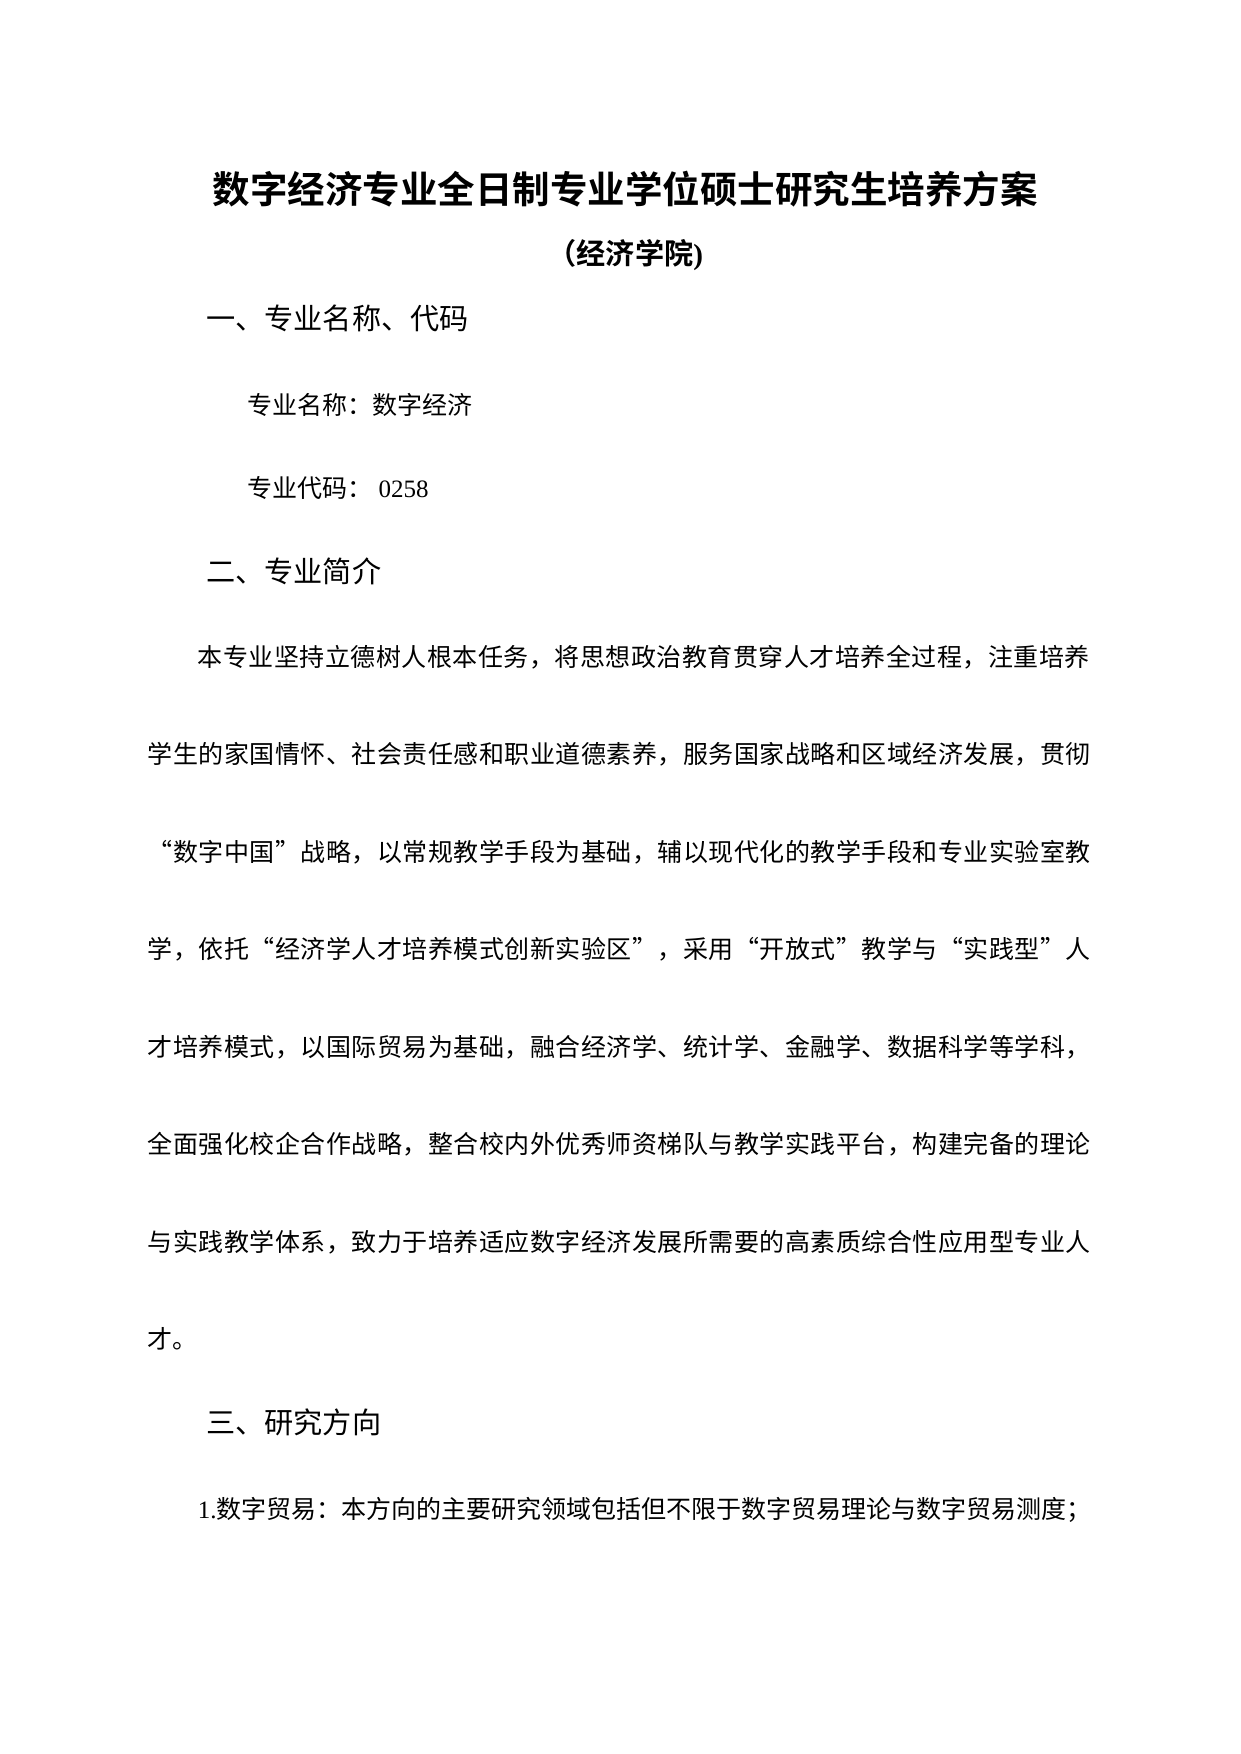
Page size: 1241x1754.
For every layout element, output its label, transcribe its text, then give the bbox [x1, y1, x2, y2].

text 专业代码： 0258 [148, 454, 1092, 519]
text 专业名称：数字经济 [148, 371, 1092, 436]
text 数字经济专业全日制专业学位硕士研究生培养方案 [181, 154, 1069, 219]
text 二、专业简介 [148, 537, 1092, 602]
text 三、研究方向 [148, 1389, 1092, 1454]
text 一、专业名称、代码 [148, 284, 1092, 349]
text 本专业坚持立德树人根本任务，将思想政治教育贯穿人才培养全过程，注重培养学生的家国情怀、社会责任感和职业道德素养，服务国家战略和区域经济发展，贯彻“数字中国”战略，以常规教学手段为基础，辅以现代化的教学手段和专业实验室教学，依托“经济学人才培养模式创新实验区”，采用“开放式”教学与“实践型”人才培养模式，以国际贸易为基础，融合经济学、统计学、金融学、数据科学等学科，全面强化校企合作战略，整合校内外优秀师资梯队与教学实践平台，构建完备的理论与实践教学体系，致力于培养适应数字经济发展所需要的高素质综合性应用型专业人才。 [148, 623, 1092, 1371]
text （经济学院) [181, 219, 1069, 284]
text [148, 1475, 1092, 1540]
